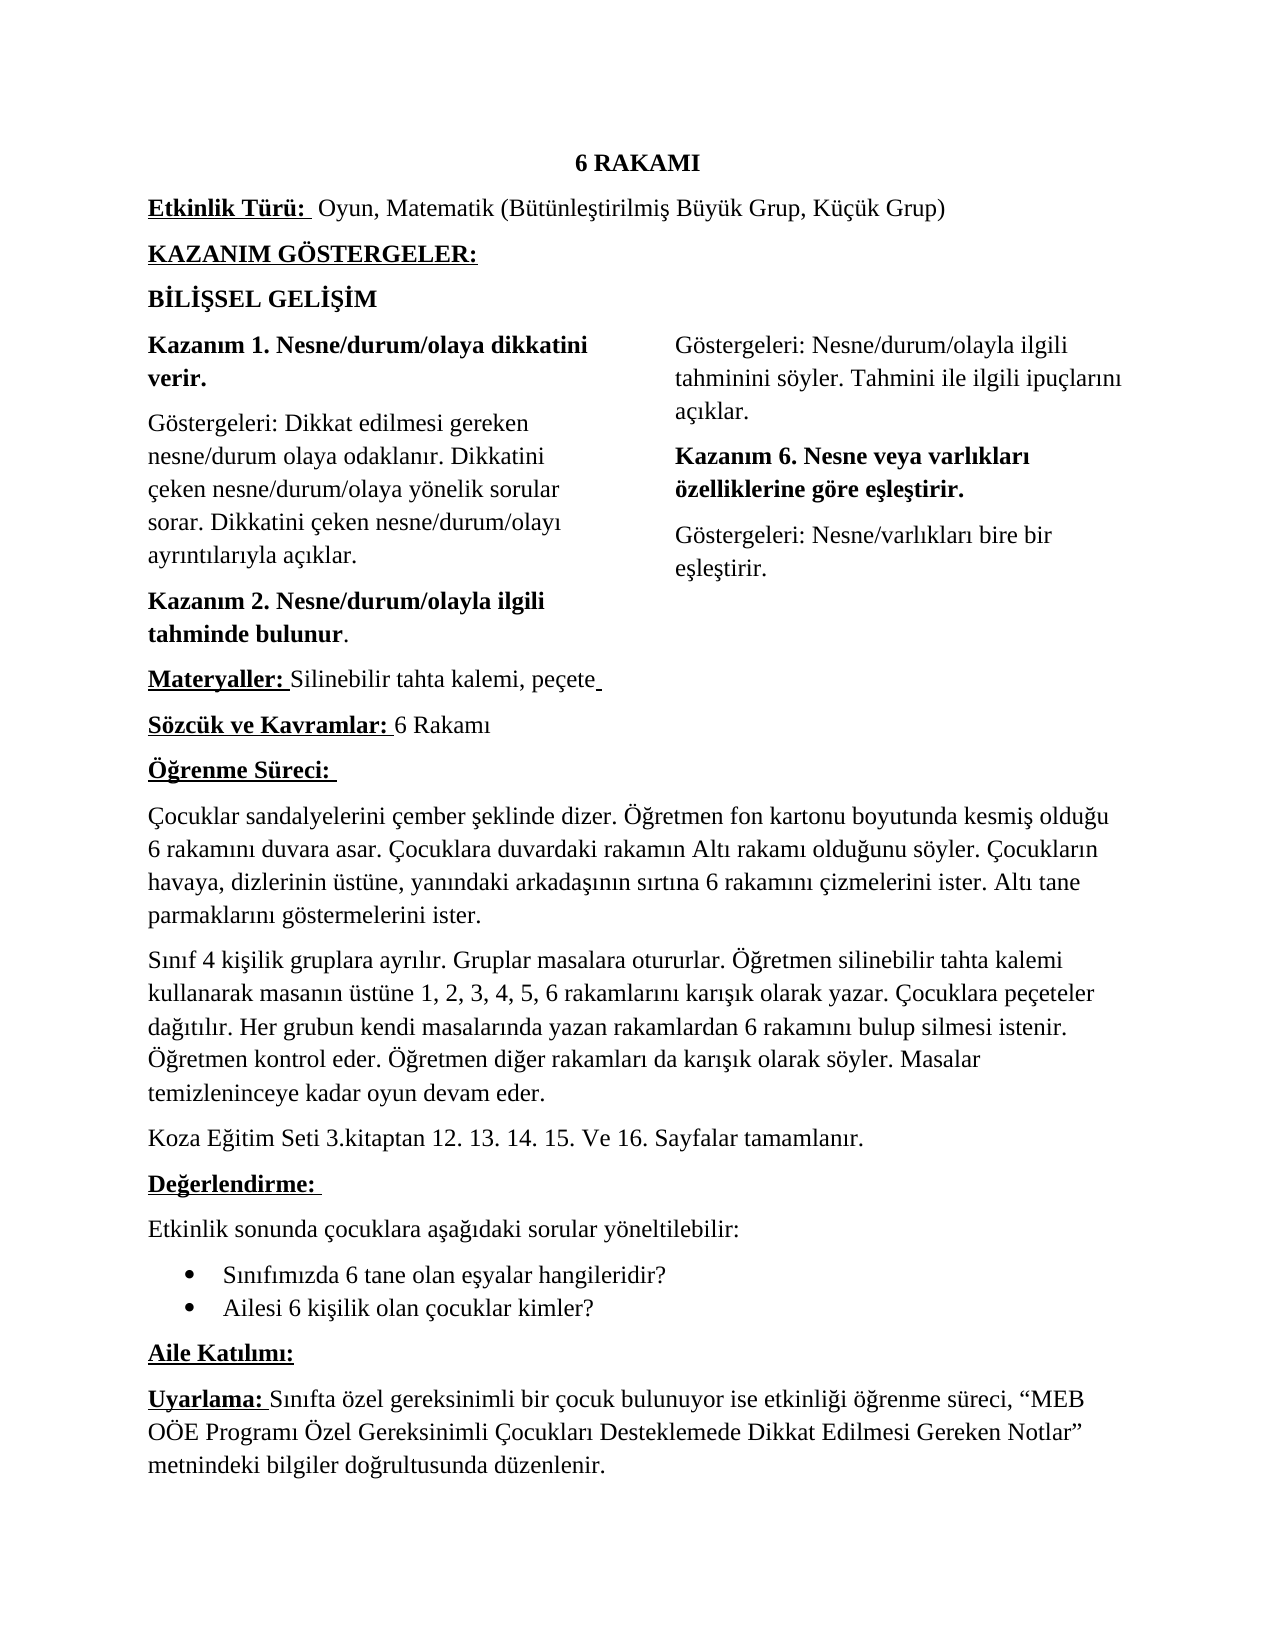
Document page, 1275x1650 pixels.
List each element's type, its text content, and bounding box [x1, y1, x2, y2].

text Materyaller: Silinebilir tahta kalemi, peçete [148, 664, 1127, 693]
text Sözcük ve Kavramlar: 6 Rakamı [148, 710, 1127, 739]
text Göstergeleri: Nesne/durum/olayla ilgili tahminini söyler. Tahmini ile ilgili ipuçlarını açıklar. [675, 330, 1127, 424]
text Çocuklar sandalyelerini çember şeklinde dizer. Öğretmen fon kartonu boyutunda kesmiş olduğu 6 rakamını duvara asar. Çocuklara duvardaki rakamın Altı rakamı olduğunu söyler. Çocukların havaya, dizlerinin üstüne, yanındaki arkadaşının sırtına 6 rakamını çizmelerini ister. Altı tane parmaklarını göstermelerini ister. [148, 801, 1127, 929]
text KAZANIM GÖSTERGELER: [148, 239, 1127, 267]
text Kazanım 1. Nesne/durum/olaya dikkatini verir. [148, 330, 600, 391]
text Göstergeleri: Nesne/varlıkları bire bir eşleştirir. [675, 520, 1127, 582]
list Sınıfımızda 6 tane olan eşyalar hangileridir? [185, 1260, 1127, 1288]
text Değerlendirme: [148, 1169, 1127, 1197]
text Göstergeleri: Dikkat edilmesi gereken nesne/durum olaya odaklanır. Dikkatini çeken nesne/durum/olaya yönelik sorular sorar. Dikkatini çeken nesne/durum/olayı ayrıntılarıyla açıklar. [148, 408, 600, 569]
text Sınıf 4 kişilik gruplara ayrılır. Gruplar masalara otururlar. Öğretmen silinebilir tahta kalemi kullanarak masanın üstüne 1, 2, 3, 4, 5, 6 rakamlarını karışık olarak yazar. Çocuklara peçeteler dağıtılır. Her grubun kendi masalarında yazan rakamlardan 6 rakamını bulup silmesi istenir. Öğretmen kontrol eder. Öğretmen diğer rakamları da karışık olarak söyler. Masalar temizleninceye kadar oyun devam eder. [148, 946, 1127, 1106]
text Öğrenme Süreci: [148, 755, 1127, 784]
text BİLİŞSEL GELİŞİM [148, 284, 1127, 313]
text Kazanım 6. Nesne veya varlıkları özelliklerine göre eşleştirir. [675, 441, 1127, 503]
text Kazanım 2. Nesne/durum/olayla ilgili tahminde bulunur. [148, 586, 600, 648]
text Aile Katılımı: [148, 1338, 1127, 1367]
text Etkinlik sonunda çocuklara aşağıdaki sorular yöneltilebilir: [148, 1214, 1127, 1243]
text Etkinlik Türü: Oyun, Matematik (Bütünleştirilmiş Büyük Grup, Küçük Grup) [148, 193, 1127, 222]
list Ailesi 6 kişilik olan çocuklar kimler? [185, 1293, 1127, 1321]
text Koza Eğitim Seti 3.kitaptan 12. 13. 14. 15. Ve 16. Sayfalar tamamlanır. [148, 1123, 1127, 1152]
text 6 RAKAMI [148, 148, 1127, 176]
text Uyarlama: Sınıfta özel gereksinimli bir çocuk bulunuyor ise etkinliği öğrenme süreci, “MEB OÖE Programı Özel Gereksinimli Çocukları Desteklemede Dikkat Edilmesi Gereken Notlar” metnindeki bilgiler doğrultusunda düzenlenir. [148, 1384, 1127, 1478]
